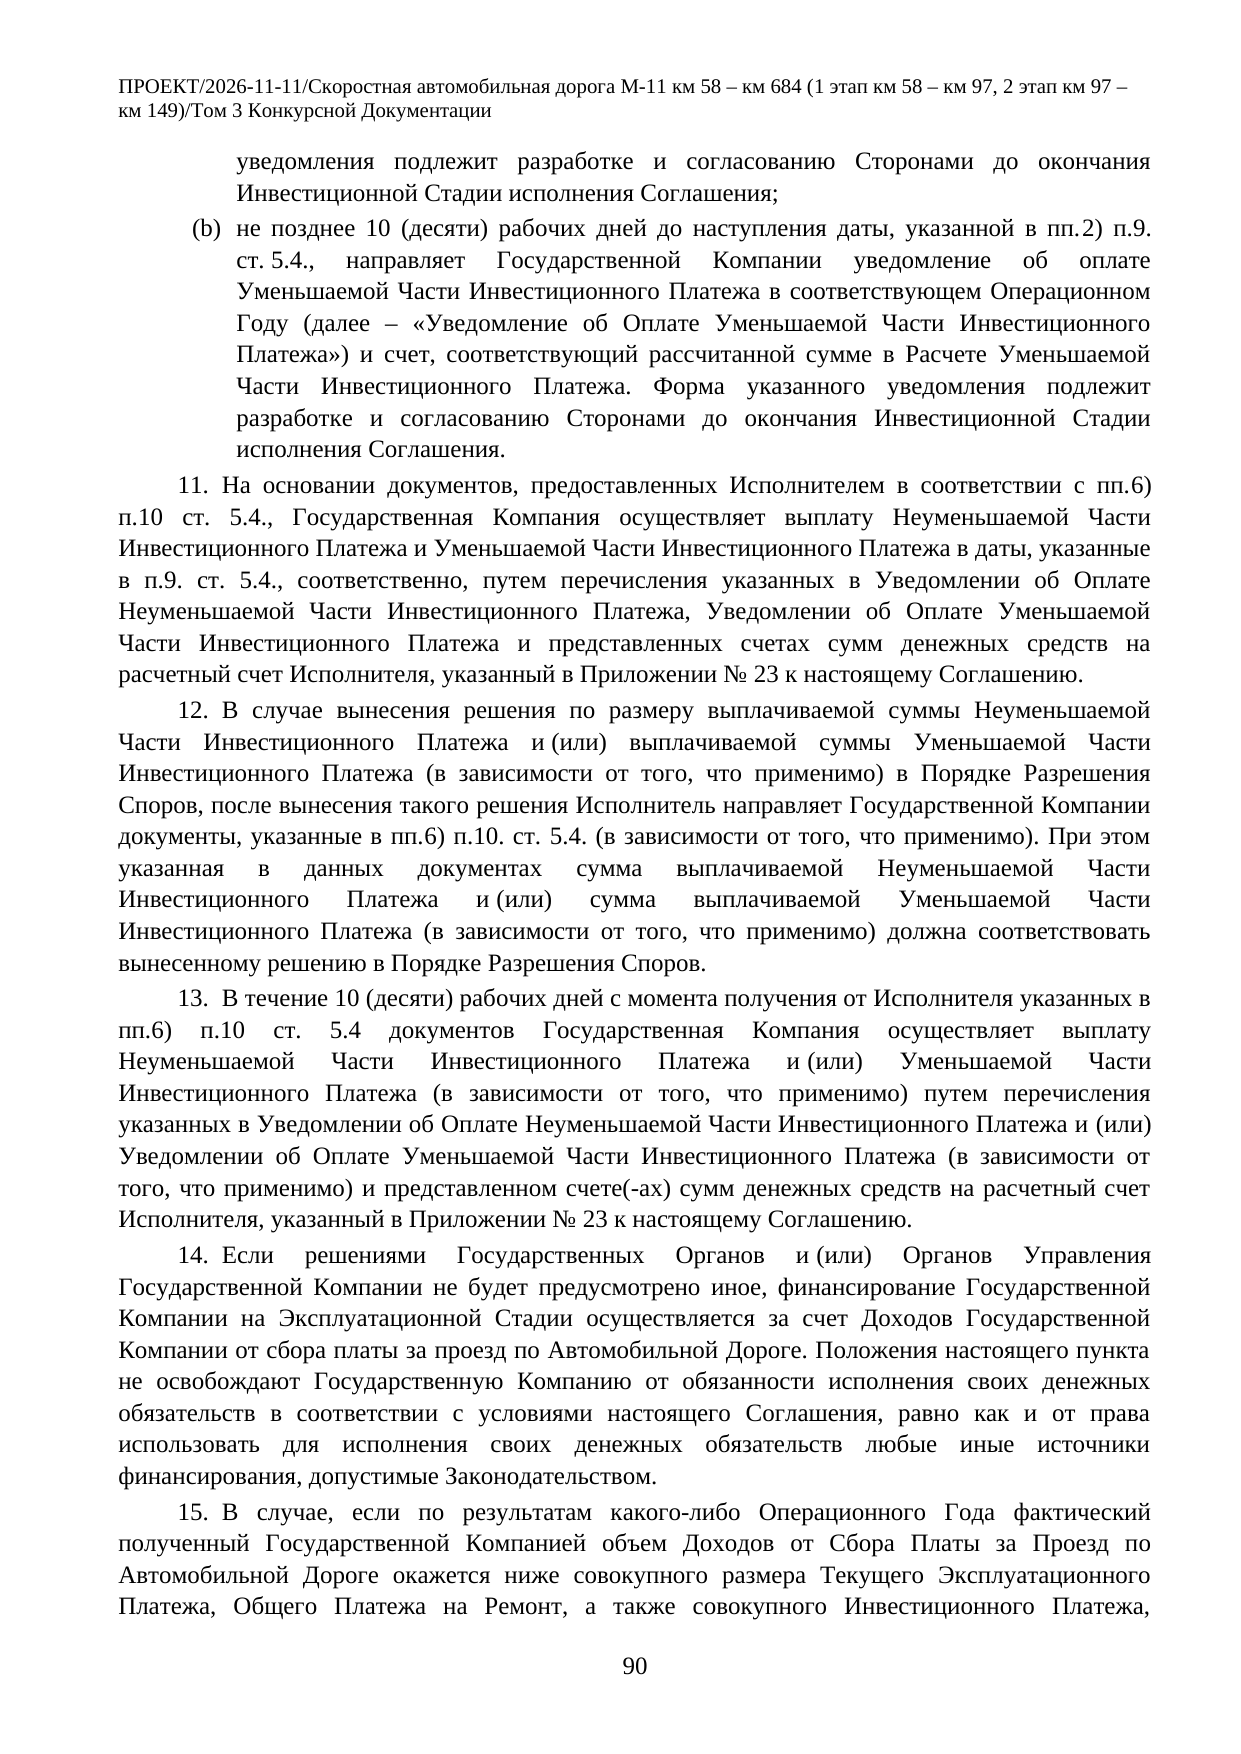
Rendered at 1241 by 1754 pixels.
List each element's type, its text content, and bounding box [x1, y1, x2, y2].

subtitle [192, 146, 1152, 206]
subtitle В случае вынесения решения по размеру выплачиваемой суммы Неуменьшаемой Части Инвестиционного Платежа и (или) выплачиваемой суммы Уменьшаемой Части Инвестиционного Платежа (в зависимости от того, что применимо) в Порядке Разрешения Споров, после вынесения такого решения Исполнитель направляет Государственной Компании документы, указанные в пп.6) п.10. ст. 5.4. (в зависимости от того, что применимо). При этом указанная в данных документах сумма выплачиваемой Неуменьшаемой Части Инвестиционного Платежа и (или) сумма выплачиваемой Уменьшаемой Части Инвестиционного Платежа (в зависимости от того, что применимо) должна соответствовать вынесенному решению в Порядке Разрешения Споров. [118, 695, 1152, 976]
subtitle Если решениями Государственных Органов и (или) Органов Управления Государственной Компании не будет предусмотрено иное, финансирование Государственной Компании на Эксплуатационной Стадии осуществляется за счет Доходов Государственной Компании от сбора платы за проезд по Автомобильной Дороге. Положения настоящего пункта не освобождают Государственную Компанию от обязанности исполнения своих денежных обязательств в соответствии с условиями настоящего Соглашения, равно как и от права использовать для исполнения своих денежных обязательств любые иные источники финансирования, допустимые Законодательством. [118, 1240, 1152, 1490]
subtitle В течение 10 (десяти) рабочих дней с момента получения от Исполнителя указанных в пп.6) п.10 ст. 5.4 документов Государственная Компания осуществляет выплату Неуменьшаемой Части Инвестиционного Платежа и (или) Уменьшаемой Части Инвестиционного Платежа (в зависимости от того, что применимо) путем перечисления указанных в Уведомлении об Оплате Неуменьшаемой Части Инвестиционного Платежа и (или) Уведомлении об Оплате Уменьшаемой Части Инвестиционного Платежа (в зависимости от того, что применимо) и представленном счете(-ах) сумм денежных средств на расчетный счет Исполнителя, указанный в Приложении № 23 к настоящему Соглашению. [118, 983, 1152, 1233]
subtitle не позднее 10 (десяти) рабочих дней до наступления даты, указанной в пп.2) п.9. ст. 5.4., направляет Государственной Компании уведомление об оплате Уменьшаемой Части Инвестиционного Платежа в соответствующем Операционном Году (далее – «Уведомление об Оплате Уменьшаемой Части Инвестиционного Платежа») и счет, соответствующий рассчитанной сумме в Расчете Уменьшаемой Части Инвестиционного Платежа. Форма указанного уведомления подлежит разработке и согласованию Сторонами до окончания Инвестиционной Стадии исполнения Соглашения. [192, 213, 1152, 463]
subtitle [118, 1497, 1152, 1620]
subtitle На основании документов, предоставленных Исполнителем в соответствии с пп.6) п.10 ст. 5.4., Государственная Компания осуществляет выплату Неуменьшаемой Части Инвестиционного Платежа и Уменьшаемой Части Инвестиционного Платежа в даты, указанные в п.9. ст. 5.4., соответственно, путем перечисления указанных в Уведомлении об Оплате Неуменьшаемой Части Инвестиционного Платежа, Уведомлении об Оплате Уменьшаемой Части Инвестиционного Платежа и представленных счетах сумм денежных средств на расчетный счет Исполнителя, указанный в Приложении № 23 к настоящему Соглашению. [118, 470, 1152, 688]
